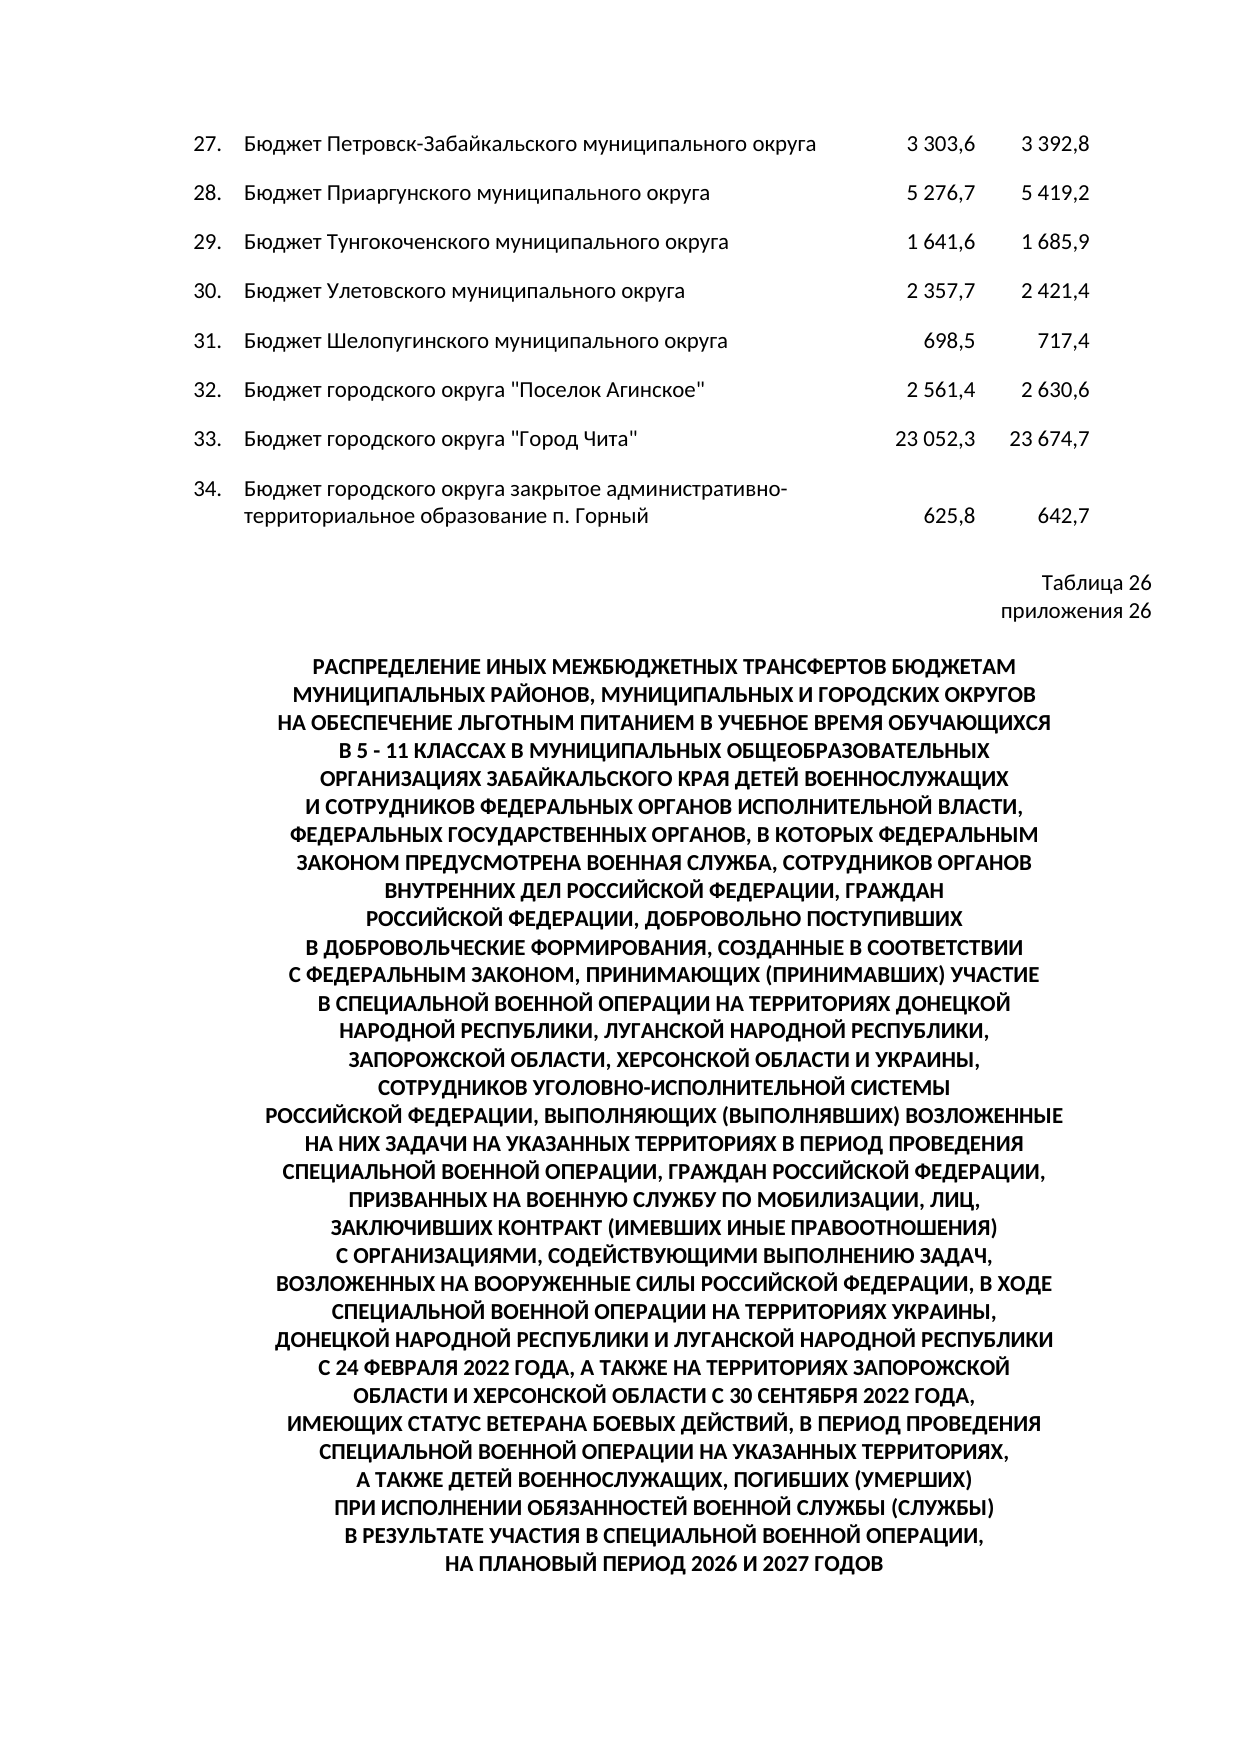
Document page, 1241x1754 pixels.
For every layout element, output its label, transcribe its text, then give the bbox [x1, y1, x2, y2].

title ПРИ ИСПОЛНЕНИИ ОБЯЗАННОСТЕЙ ВОЕННОЙ СЛУЖБЫ (СЛУЖБЫ) [177, 1493, 1152, 1521]
title РОССИЙСКОЙ ФЕДЕРАЦИИ, ДОБРОВОЛЬНО ПОСТУПИВШИХ [177, 904, 1152, 933]
title С ФЕДЕРАЛЬНЫМ ЗАКОНОМ, ПРИНИМАЮЩИХ (ПРИНИМАВШИХ) УЧАСТИЕ [177, 961, 1152, 989]
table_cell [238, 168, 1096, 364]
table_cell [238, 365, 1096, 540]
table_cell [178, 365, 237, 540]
title СПЕЦИАЛЬНОЙ ВОЕННОЙ ОПЕРАЦИИ НА ТЕРРИТОРИЯХ УКРАИНЫ, [177, 1297, 1152, 1325]
title В 5 - 11 КЛАССАХ В МУНИЦИПАЛЬНЫХ ОБЩЕОБРАЗОВАТЕЛЬНЫХ [177, 736, 1152, 764]
title ЗАПОРОЖСКОЙ ОБЛАСТИ, ХЕРСОНСКОЙ ОБЛАСТИ И УКРАИНЫ, [177, 1045, 1152, 1073]
title РОССИЙСКОЙ ФЕДЕРАЦИИ, ВЫПОЛНЯЮЩИХ (ВЫПОЛНЯВШИХ) ВОЗЛОЖЕННЫЕ [177, 1101, 1152, 1129]
title С 24 ФЕВРАЛЯ 2022 ГОДА, А ТАКЖЕ НА ТЕРРИТОРИЯХ ЗАПОРОЖСКОЙ [177, 1353, 1152, 1381]
title ЗАКЛЮЧИВШИХ КОНТРАКТ (ИМЕВШИХ ИНЫЕ ПРАВООТНОШЕНИЯ) [177, 1213, 1152, 1241]
text Таблица 26 [177, 568, 1152, 596]
title ФЕДЕРАЛЬНЫХ ГОСУДАРСТВЕННЫХ ОРГАНОВ, В КОТОРЫХ ФЕДЕРАЛЬНЫМ [177, 821, 1152, 848]
text приложения 26 [177, 596, 1152, 624]
title В ДОБРОВОЛЬЧЕСКИЕ ФОРМИРОВАНИЯ, СОЗДАННЫЕ В СООТВЕТСТВИИ [177, 933, 1152, 961]
title НА ПЛАНОВЫЙ ПЕРИОД 2026 И 2027 ГОДОВ [177, 1549, 1152, 1577]
title С ОРГАНИЗАЦИЯМИ, СОДЕЙСТВУЮЩИМИ ВЫПОЛНЕНИЮ ЗАДАЧ, [177, 1241, 1152, 1269]
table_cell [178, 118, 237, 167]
title ПРИЗВАННЫХ НА ВОЕННУЮ СЛУЖБУ ПО МОБИЛИЗАЦИИ, ЛИЦ, [177, 1185, 1152, 1213]
title В СПЕЦИАЛЬНОЙ ВОЕННОЙ ОПЕРАЦИИ НА ТЕРРИТОРИЯХ ДОНЕЦКОЙ [177, 989, 1152, 1017]
title МУНИЦИПАЛЬНЫХ РАЙОНОВ, МУНИЦИПАЛЬНЫХ И ГОРОДСКИХ ОКРУГОВ [177, 680, 1152, 708]
title И СОТРУДНИКОВ ФЕДЕРАЛЬНЫХ ОРГАНОВ ИСПОЛНИТЕЛЬНОЙ ВЛАСТИ, [177, 792, 1152, 821]
title ДОНЕЦКОЙ НАРОДНОЙ РЕСПУБЛИКИ И ЛУГАНСКОЙ НАРОДНОЙ РЕСПУБЛИКИ [177, 1325, 1152, 1353]
title ВНУТРЕННИХ ДЕЛ РОССИЙСКОЙ ФЕДЕРАЦИИ, ГРАЖДАН [177, 877, 1152, 904]
title СПЕЦИАЛЬНОЙ ВОЕННОЙ ОПЕРАЦИИ НА УКАЗАННЫХ ТЕРРИТОРИЯХ, [177, 1437, 1152, 1465]
title ВОЗЛОЖЕННЫХ НА ВООРУЖЕННЫЕ СИЛЫ РОССИЙСКОЙ ФЕДЕРАЦИИ, В ХОДЕ [177, 1269, 1152, 1297]
title СПЕЦИАЛЬНОЙ ВОЕННОЙ ОПЕРАЦИИ, ГРАЖДАН РОССИЙСКОЙ ФЕДЕРАЦИИ, [177, 1157, 1152, 1185]
title НА НИХ ЗАДАЧИ НА УКАЗАННЫХ ТЕРРИТОРИЯХ В ПЕРИОД ПРОВЕДЕНИЯ [177, 1129, 1152, 1157]
title В РЕЗУЛЬТАТЕ УЧАСТИЯ В СПЕЦИАЛЬНОЙ ВОЕННОЙ ОПЕРАЦИИ, [177, 1521, 1152, 1549]
title НАРОДНОЙ РЕСПУБЛИКИ, ЛУГАНСКОЙ НАРОДНОЙ РЕСПУБЛИКИ, [177, 1017, 1152, 1045]
title ОРГАНИЗАЦИЯХ ЗАБАЙКАЛЬСКОГО КРАЯ ДЕТЕЙ ВОЕННОСЛУЖАЩИХ [177, 764, 1152, 792]
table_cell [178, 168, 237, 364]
title А ТАКЖЕ ДЕТЕЙ ВОЕННОСЛУЖАЩИХ, ПОГИБШИХ (УМЕРШИХ) [177, 1465, 1152, 1493]
title ЗАКОНОМ ПРЕДУСМОТРЕНА ВОЕННАЯ СЛУЖБА, СОТРУДНИКОВ ОРГАНОВ [177, 848, 1152, 877]
title РАСПРЕДЕЛЕНИЕ ИНЫХ МЕЖБЮДЖЕТНЫХ ТРАНСФЕРТОВ БЮДЖЕТАМ [177, 652, 1152, 680]
title ОБЛАСТИ И ХЕРСОНСКОЙ ОБЛАСТИ С 30 СЕНТЯБРЯ 2022 ГОДА, [177, 1381, 1152, 1409]
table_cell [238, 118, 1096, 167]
title ИМЕЮЩИХ СТАТУС ВЕТЕРАНА БОЕВЫХ ДЕЙСТВИЙ, В ПЕРИОД ПРОВЕДЕНИЯ [177, 1409, 1152, 1437]
title СОТРУДНИКОВ УГОЛОВНО-ИСПОЛНИТЕЛЬНОЙ СИСТЕМЫ [177, 1073, 1152, 1101]
title НА ОБЕСПЕЧЕНИЕ ЛЬГОТНЫМ ПИТАНИЕМ В УЧЕБНОЕ ВРЕМЯ ОБУЧАЮЩИХСЯ [177, 708, 1152, 736]
